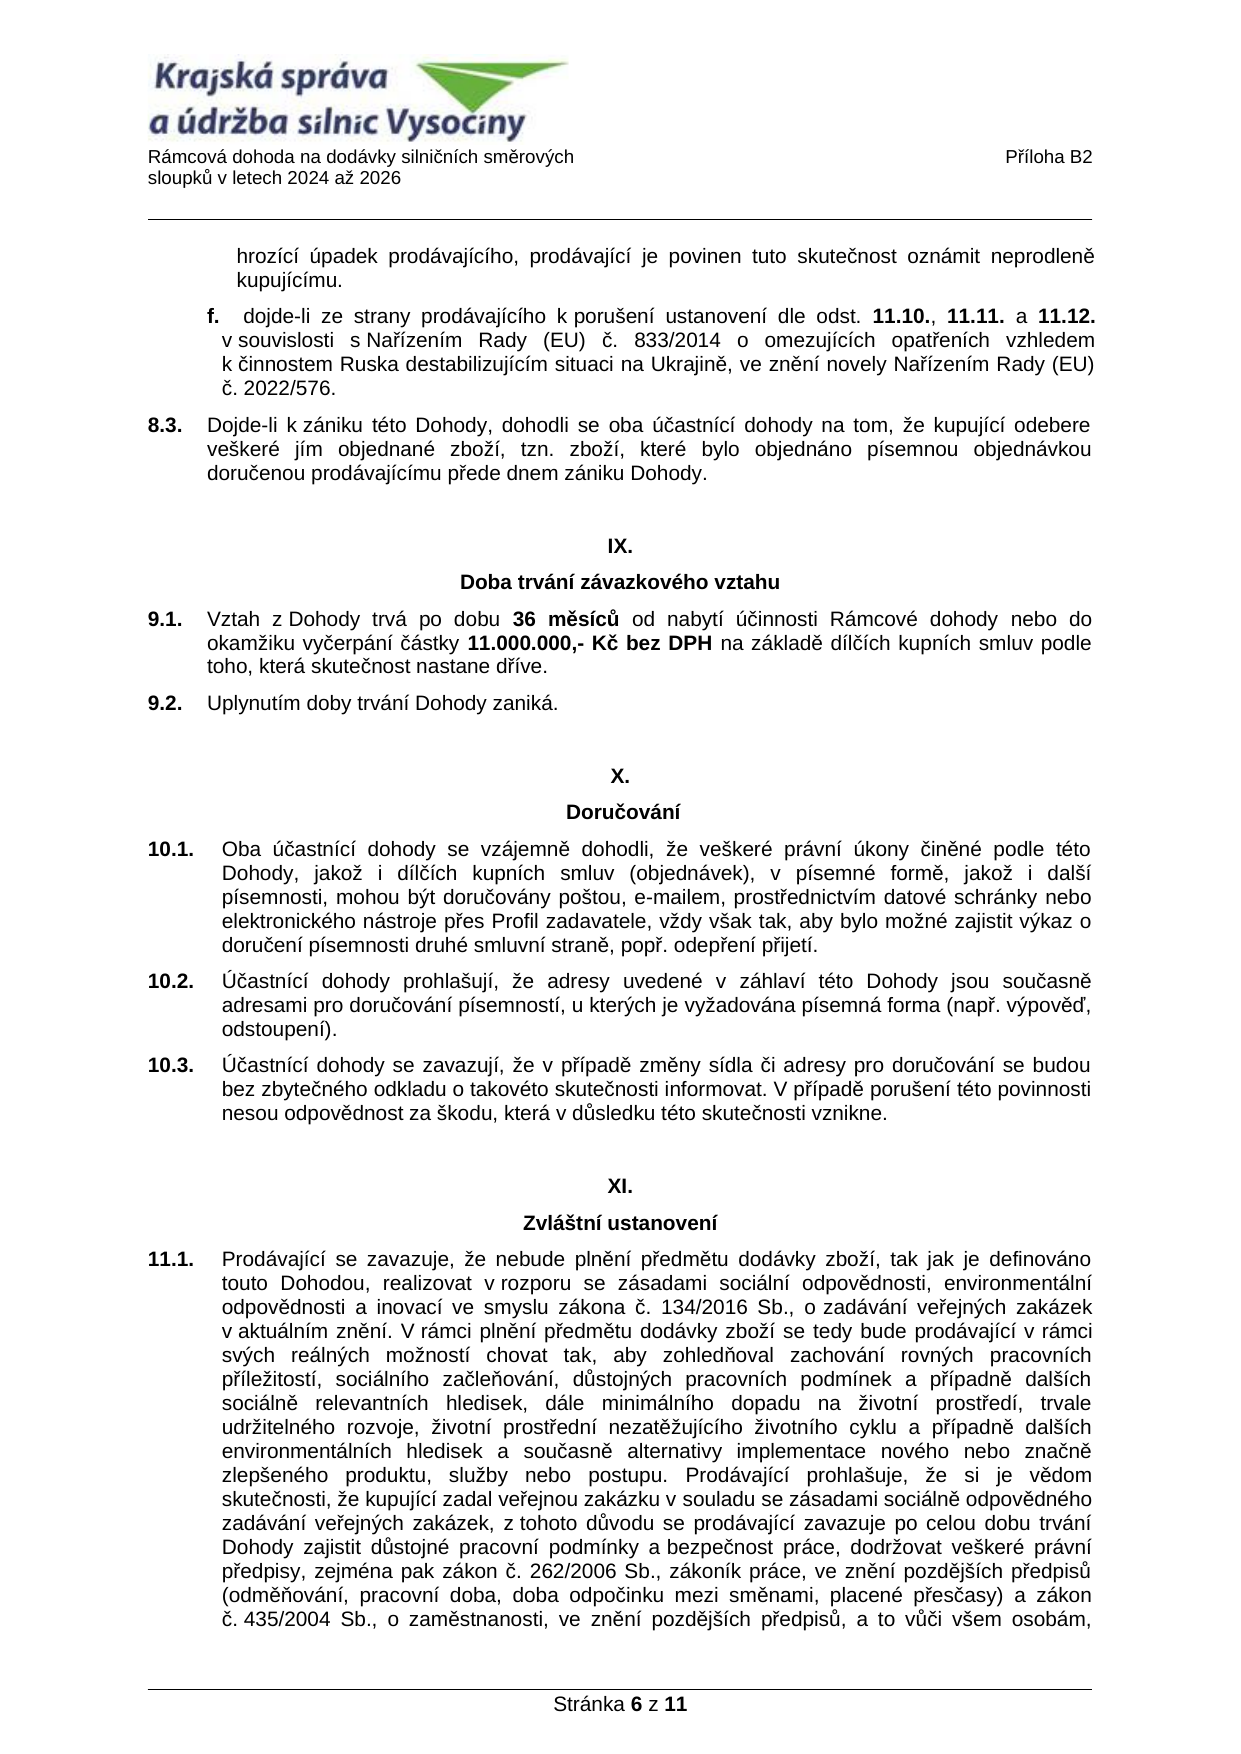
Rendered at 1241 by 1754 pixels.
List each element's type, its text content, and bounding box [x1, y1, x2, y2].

text Zvláštní ustanovení [148, 1211, 1092, 1234]
list Účastnící dohody se zavazují, že v případě změny sídla či adresy pro doručování se budou bez zbytečného odkladu o takovéto skutečnosti informovat. V případě porušení této povinnosti nesou odpovědnost za škodu, která v důsledku této skutečnosti vznikne. [148, 1053, 1092, 1125]
text X. [148, 764, 1092, 788]
list Účastnící dohody prohlašují, že adresy uvedené v záhlaví této Dohody jsou současně adresami pro doručování písemností, u kterých je vyžadována písemná forma (např. výpověď, odstoupení). [148, 969, 1092, 1041]
list Vztah z Dohody trvá po dobu 36 měsíců od nabytí účinnosti Rámcové dohody nebo do okamžiku vyčerpání částky 11.000.000,- Kč bez DPH na základě dílčích kupních smluv podle toho, která skutečnost nastane dříve. [148, 606, 1092, 678]
text XI. [148, 1174, 1092, 1198]
list Uplynutím doby trvání Dohody zaniká. [148, 691, 1092, 715]
list Oba účastnící dohody se vzájemně dohodli, že veškeré právní úkony činěné podle této Dohody, jakož i dílčích kupních smluv (objednávek), v písemné formě, jakož i další písemnosti, mohou být doručovány poštou, e-mailem, prostřednictvím datové schránky nebo elektronického nástroje přes Profil zadavatele, vždy však tak, aby bylo možné zajistit výkaz o doručení písemnosti druhé smluvní straně, popř. odepření přijetí. [148, 837, 1092, 956]
list Dojde-li k zániku této Dohody, dohodli se oba účastnící dohody na tom, že kupující odebere veškeré jím objednané zboží, tzn. zboží, které bylo objednáno písemnou objednávkou doručenou prodávajícímu přede dnem zániku Dohody. [148, 413, 1092, 484]
list dojde-li ze strany prodávajícího k porušení ustanovení dle odst. 11.10., 11.11. a 11.12. v souvislosti s Nařízením Rady (EU) č. 833/2014 o omezujících opatřeních vzhledem k činnostem Ruska destabilizujícím situaci na Ukrajině, ve znění novely Nařízením Rady (EU) č. 2022/576. [207, 304, 1096, 400]
text Doručování [148, 800, 1092, 824]
text Doba trvání závazkového vztahu [148, 570, 1092, 594]
picture [147, 54, 569, 145]
text IX. [148, 533, 1092, 557]
